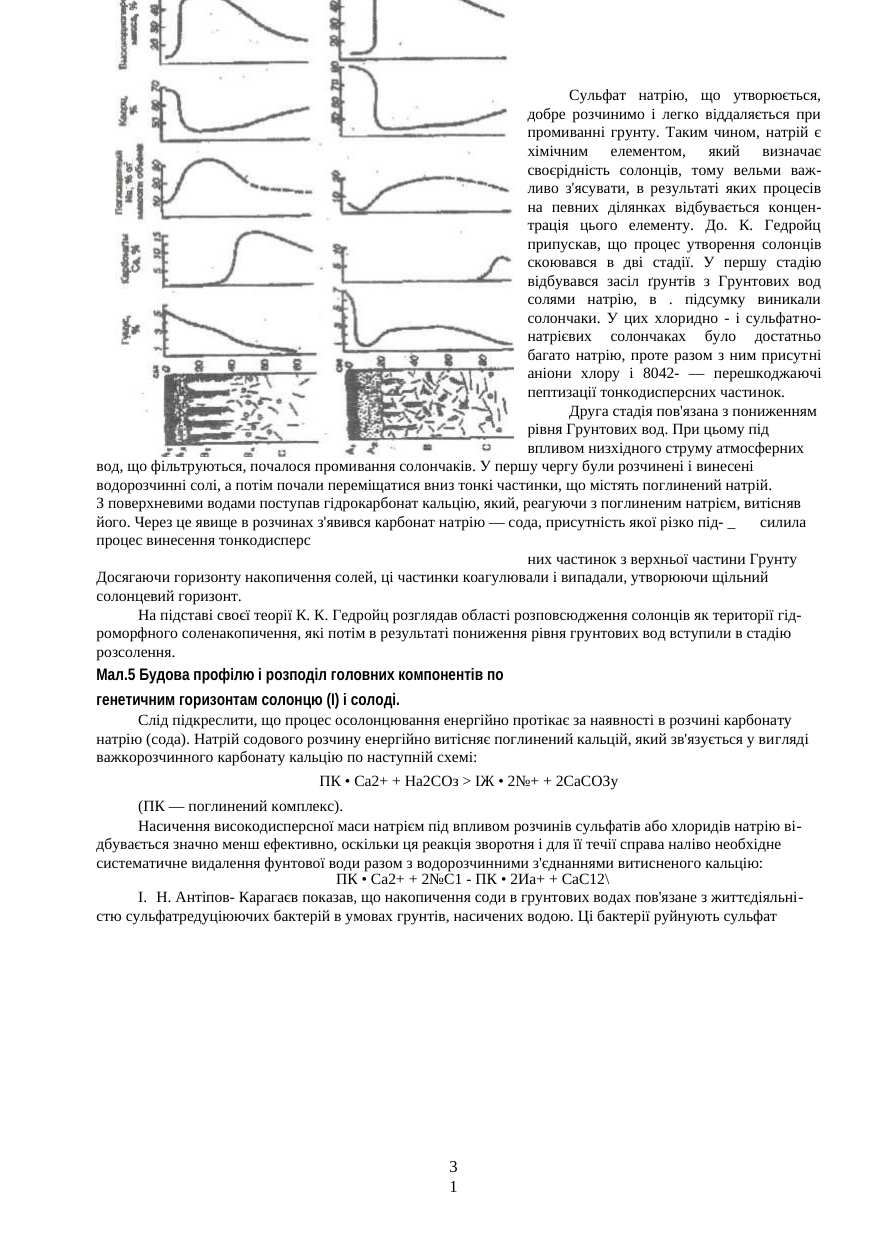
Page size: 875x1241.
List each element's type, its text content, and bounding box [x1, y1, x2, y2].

text них частинок з верхньої частини Грунту Досягаючи горизонту накопичення солей, ці частинки коагулювали і випадали, утворюючи щільний солонцевий горизонт. [96, 549, 821, 605]
picture [115, 0, 514, 86]
text Друга стадія пов'язана з пониженням рівня Грунтових вод. При цьому під впливом низхідного струму атмосферних вод, що фільтруються, почалося промивання солончаків. У першу чергу були розчинені і винесені водорозчинні солі, а потім почали переміщатися вниз тонкі частинки, що містять поглинений натрій. [96, 401, 821, 494]
text На підставі своєї теорії К. К. Гедройц розглядав області розповсюдження солонців як території гід- роморфного соленакопичення, які потім в результаті пониження рівня грунтових вод вступили в стадію розсолення. [96, 605, 821, 661]
text Слід підкреслити, що процес осолонцювання енергійно протікає за наявності в розчині карбонату натрію (сода). Натрій содового розчину енергійно витісняє поглинений кальцій, який зв'язується у вигляді важкорозчинного карбонату кальцію по наступній схемі: [96, 711, 821, 766]
text Мал.5 Будова профілю і розподіл головних компонентів по генетичним горизонтам солонцю (І) і солоді. [96, 661, 509, 711]
text І. Н. Антіпов- Карагаєв показав, що накопичення соди в грунтових водах пов'язане з життєдіяльністю сульфатредуціюючих бактерій в умовах грунтів, насичених водою. Ці бактерії руйнують сульфат [96, 888, 821, 925]
text Сульфат натрію, що утворюється, добре розчинимо і легко віддаляється при промиванні грунту. Таким чином, натрій є хімічним елементом, який визначає своєрідність солонців, тому вельми важливо з'ясувати, в результаті яких процесів на певних ділянках відбувається концентрація цього елементу. До. К. Гедройц припускав, що процес утворення солонців скоювався в дві стадії. У першу стадію відбувався засіл ґрунтів з Грунтових вод солями натрію, в . підсумку виникали солончаки. У цих хлоридно - і сульфатно-натрієвих солончаках було достатньо багато натрію, проте разом з ним присутні аніони хлору і 8042- — перешкоджаючі пептизації тонкодисперсних частинок. [96, 86, 821, 401]
text Насичення високодисперсної маси натрієм під впливом розчинів сульфатів або хлоридів натрію відбувається значно менш ефективно, оскільки ця реакція зворотня і для її течії справа наліво необхідне систематичне видалення фунтової води разом з водорозчинними з'єднаннями витисненого кальцію: [96, 816, 821, 872]
text ПК • Са2+ + На2СОз > ІЖ • 2№+ + 2СаСОЗу (ПК — поглинений комплекс). [138, 766, 627, 816]
text ПК • Са2+ + 2№С1 - ПК • 2Иа+ + СаС12\ [336, 872, 821, 888]
text З поверхневими водами поступав гідрокарбонат кальцію, який, реагуючи з поглиненим натрієм, витісняв його. Через це явище в розчинах з'явився карбонат натрію — сода, присутність якої різко під- _ силила процес винесення тонкодисперс [96, 494, 821, 549]
